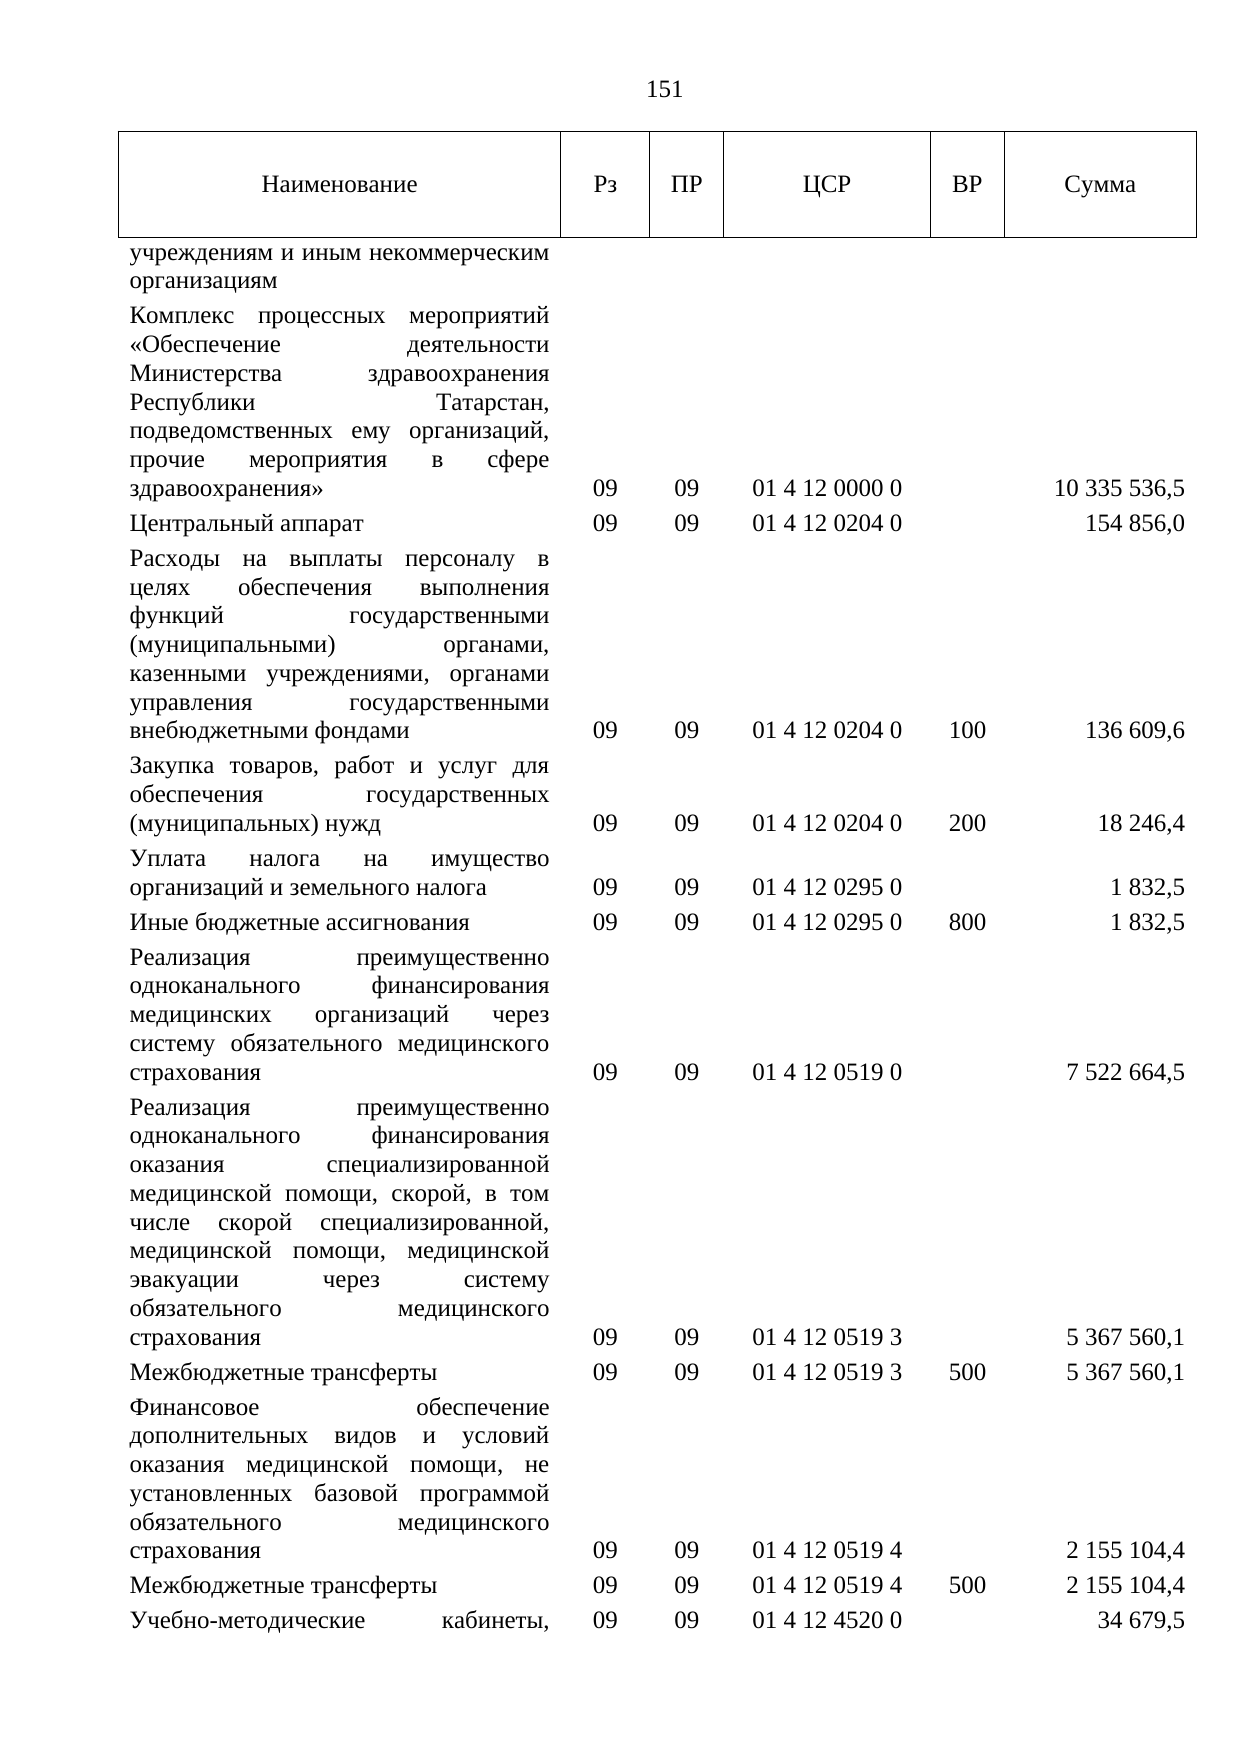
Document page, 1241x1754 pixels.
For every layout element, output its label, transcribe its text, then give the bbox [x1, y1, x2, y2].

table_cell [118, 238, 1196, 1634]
table_header Наименование [119, 132, 560, 237]
table_header ЦСР [724, 132, 930, 237]
table_header Рз [561, 132, 649, 237]
table_header Сумма [1005, 132, 1196, 237]
table_header ПР [650, 132, 723, 237]
table_header ВР [931, 132, 1004, 237]
